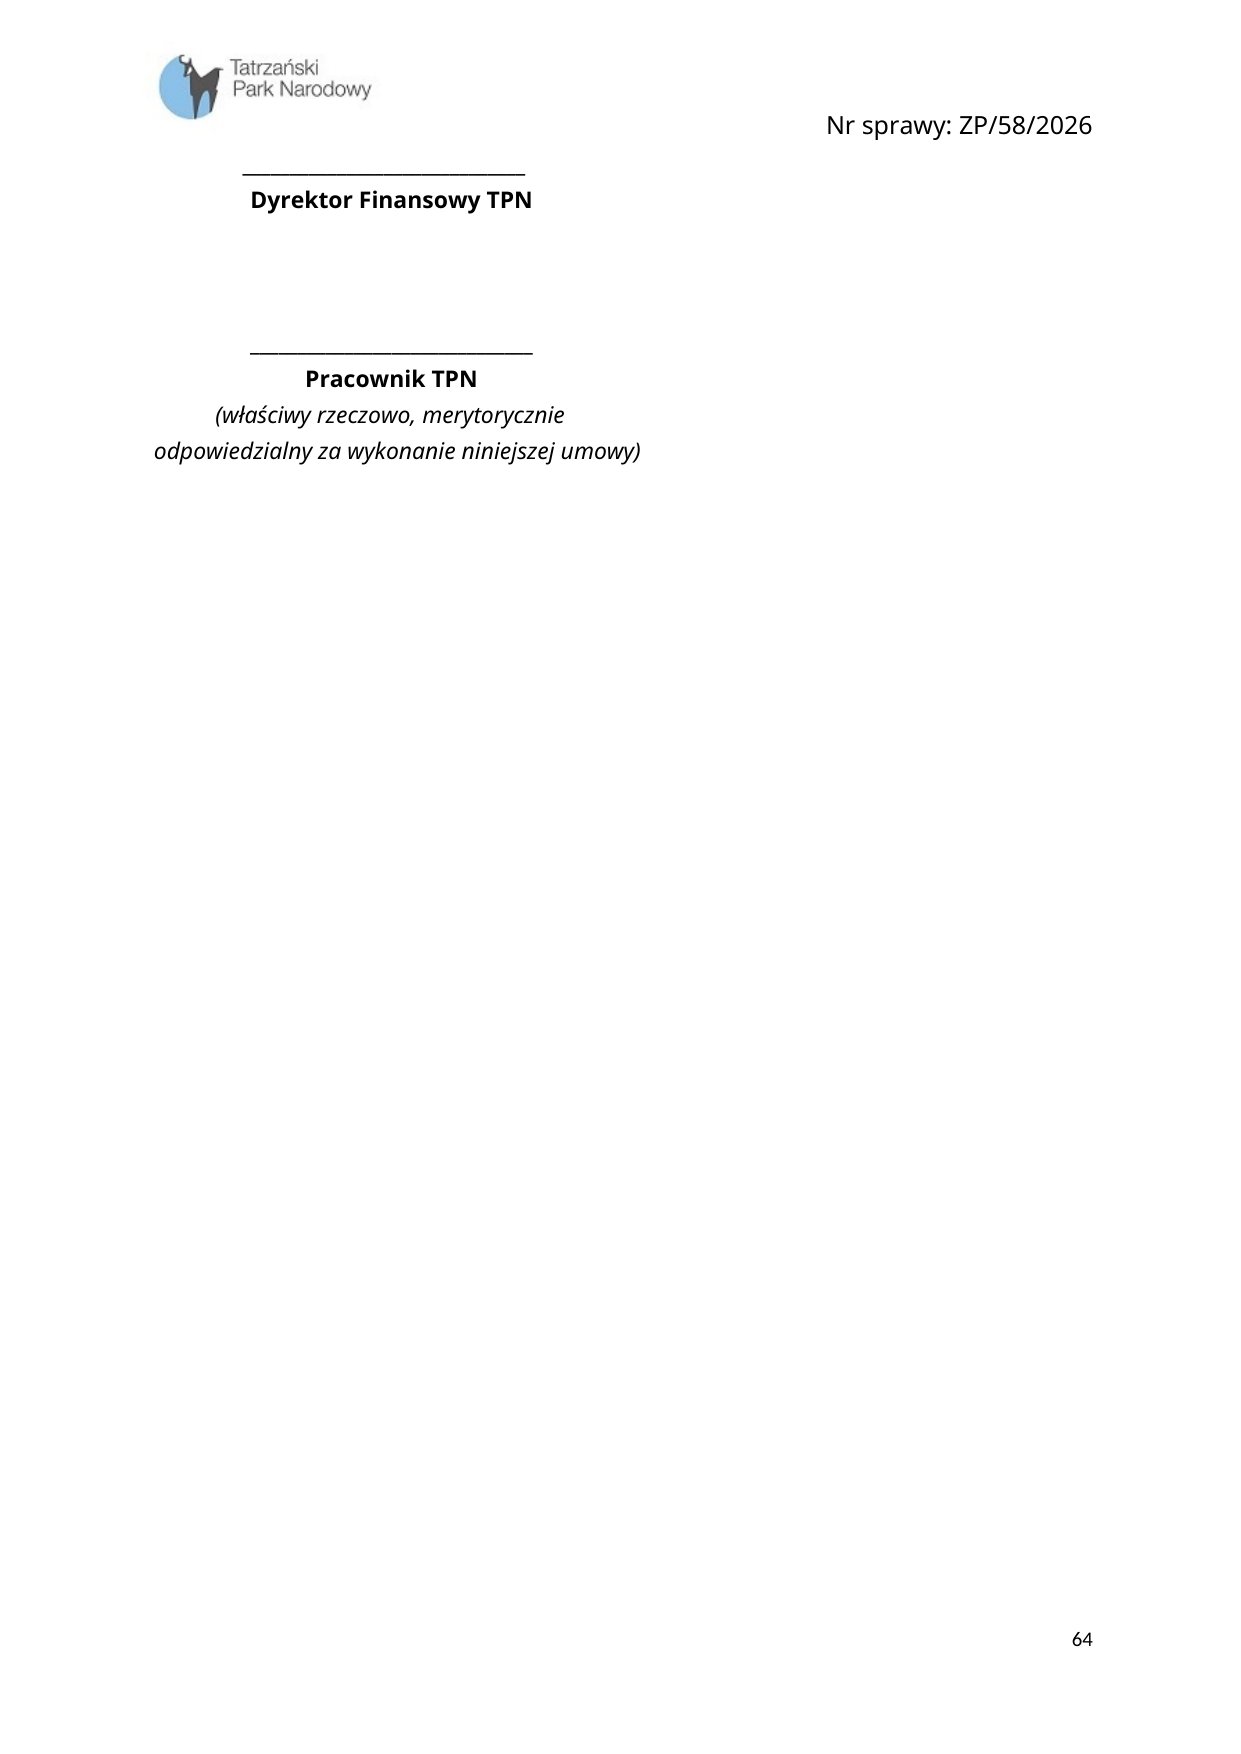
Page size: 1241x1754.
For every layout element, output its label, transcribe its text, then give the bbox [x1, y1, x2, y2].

text ______________________________ [148, 327, 1093, 358]
text odpowiedzialny za wykonanie niniejszej umowy) [148, 435, 1093, 466]
text Dyrektor Finansowy TPN [148, 183, 1093, 215]
text ______________________________ [148, 148, 1093, 179]
text Pracownik TPN [148, 363, 1093, 394]
picture [125, 9, 408, 146]
text (właściwy rzeczowo, merytorycznie [148, 399, 1093, 430]
